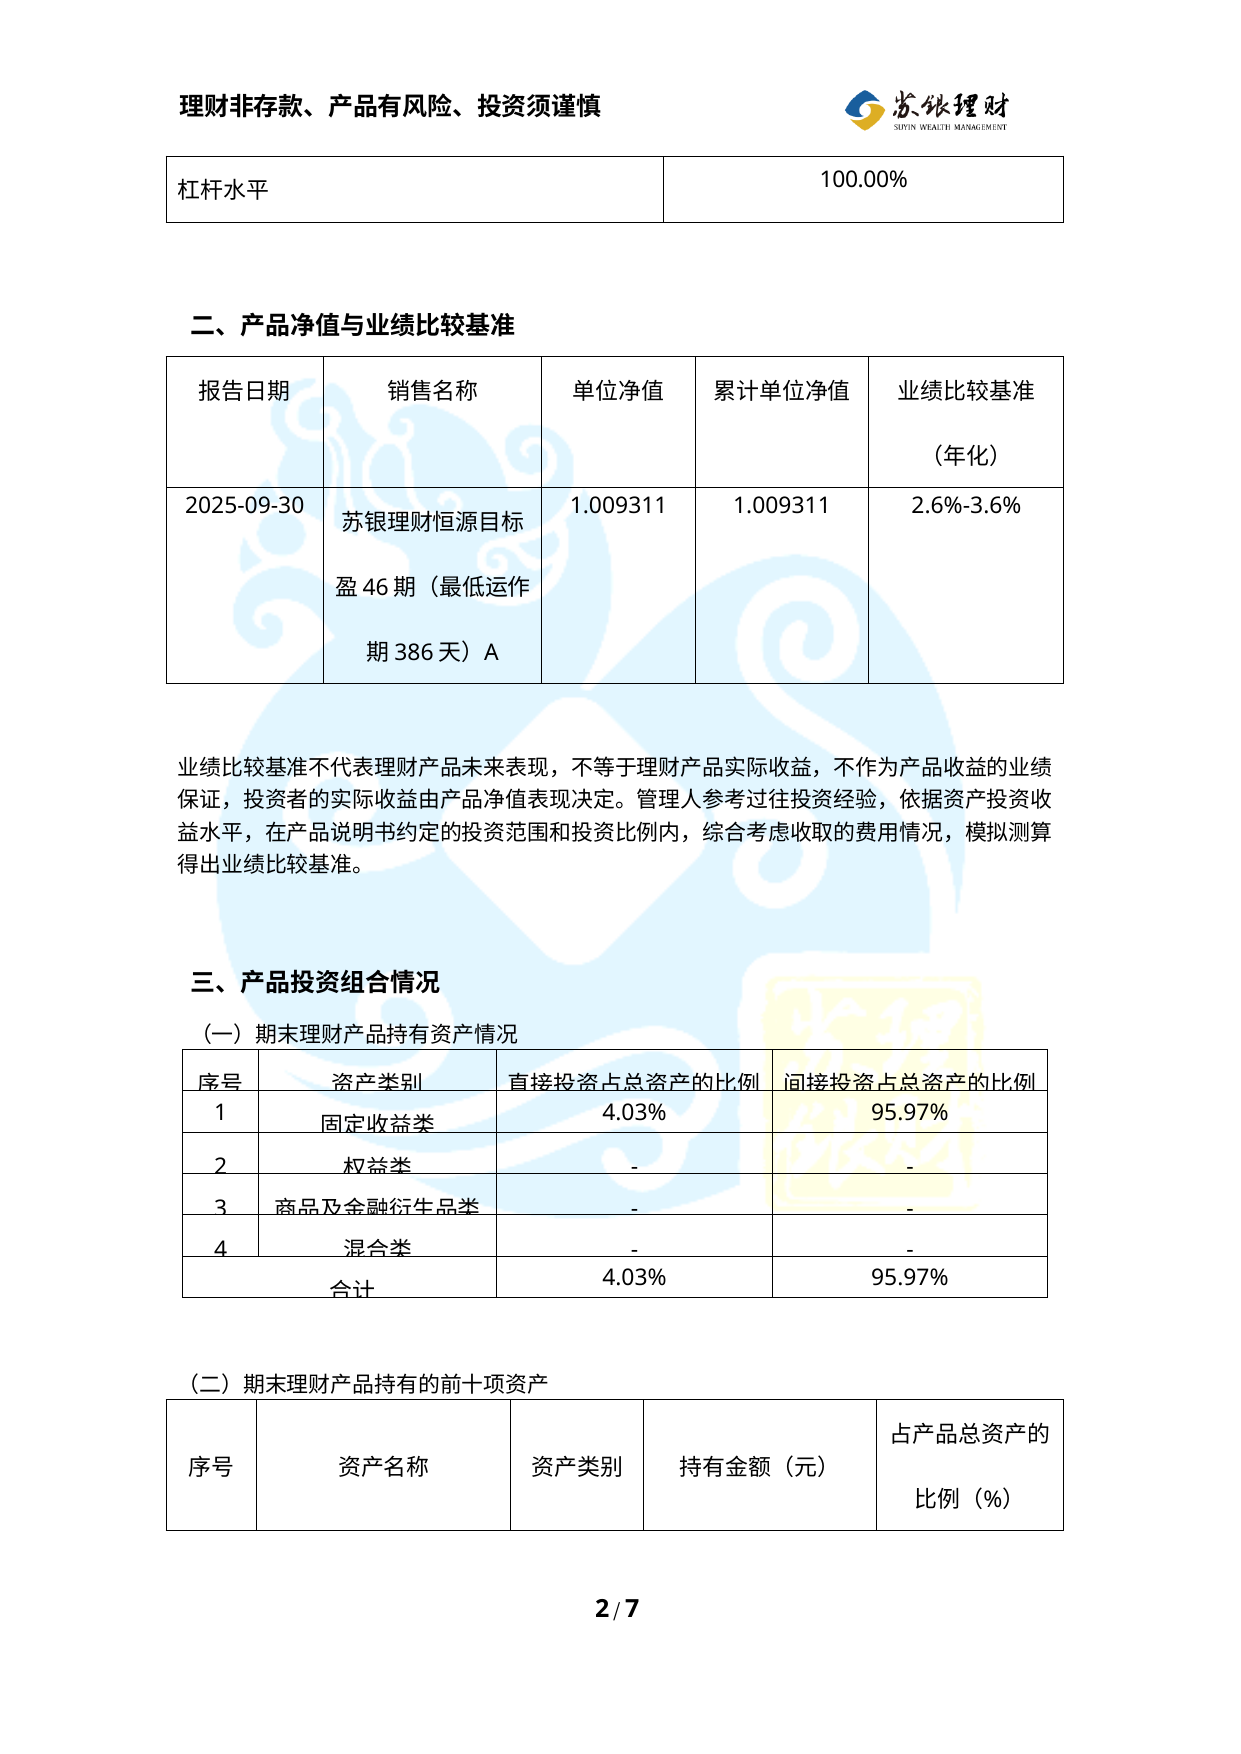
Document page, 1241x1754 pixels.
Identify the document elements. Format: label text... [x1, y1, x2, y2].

table_header 资产类别 [511, 1400, 643, 1530]
table_cell 2025-09-30 [167, 488, 323, 683]
table_header 报告日期 [167, 357, 323, 487]
table_cell 1 [183, 1091, 258, 1132]
table_header 累计单位净值 [696, 357, 868, 487]
table_cell 固定收益类 [259, 1091, 496, 1132]
table_cell 4.03% [497, 1257, 772, 1297]
table_cell 合计 [183, 1257, 496, 1297]
table_cell 2.6%-3.6% [869, 488, 1063, 683]
table_cell 1.009311 [542, 488, 695, 683]
table_header 间接投资占总资产的比例 [773, 1050, 1047, 1090]
table_header 资产名称 [257, 1400, 510, 1530]
table_header 资产类别 [259, 1050, 496, 1090]
table_cell - [497, 1215, 772, 1256]
subtitle （二）期末理财产品持有的前十项资产 [177, 1367, 1053, 1399]
table_cell 95.97% [773, 1257, 1047, 1297]
table_cell - [497, 1174, 772, 1214]
table_header 业绩比较基准（年化） [869, 357, 1063, 487]
subtitle 三、产品投资组合情况 [190, 948, 1053, 1013]
table_header 序号 [183, 1050, 258, 1090]
table_cell 商品及金融衍生品类 [259, 1174, 496, 1214]
table_header 持有金额（元） [644, 1400, 876, 1530]
table_cell - [497, 1133, 772, 1173]
table_cell 权益类 [259, 1133, 496, 1173]
table_cell 3 [183, 1174, 258, 1214]
table_cell - [773, 1215, 1047, 1256]
subtitle 二、产品净值与业绩比较基准 [190, 291, 1053, 356]
table_header 占产品总资产的比例（%） [877, 1400, 1063, 1530]
table_header 销售名称 [324, 357, 541, 487]
text 业绩比较基准不代表理财产品未来表现，不等于理财产品实际收益，不作为产品收益的业绩保证，投资者的实际收益由产品净值表现决定。管理人参考过往投资经验，依据资产投资收益水平，在产品说明书约定的投资范围和投资比例内，综合考虑收取的费用情况，模拟测算得出业绩比较基准。 [177, 749, 1053, 879]
table_header 序号 [167, 1400, 256, 1530]
table_header 直接投资占总资产的比例 [497, 1050, 772, 1090]
table_cell 混合类 [259, 1215, 496, 1256]
table_cell 2 [183, 1133, 258, 1173]
table_cell 100.00% [664, 157, 1063, 222]
table_cell 95.97% [773, 1091, 1047, 1132]
picture [820, 72, 1039, 143]
table_header 单位净值 [542, 357, 695, 487]
table_cell 苏银理财恒源目标盈46期（最低运作期386天）A [324, 488, 541, 683]
table_cell 杠杆水平 [167, 157, 663, 222]
table_cell - [773, 1133, 1047, 1173]
subtitle （一）期末理财产品持有资产情况 [190, 1016, 1053, 1049]
table_cell 1.009311 [696, 488, 868, 683]
table_cell - [773, 1174, 1047, 1214]
table_cell 4.03% [497, 1091, 772, 1132]
table_cell 4 [183, 1215, 258, 1256]
